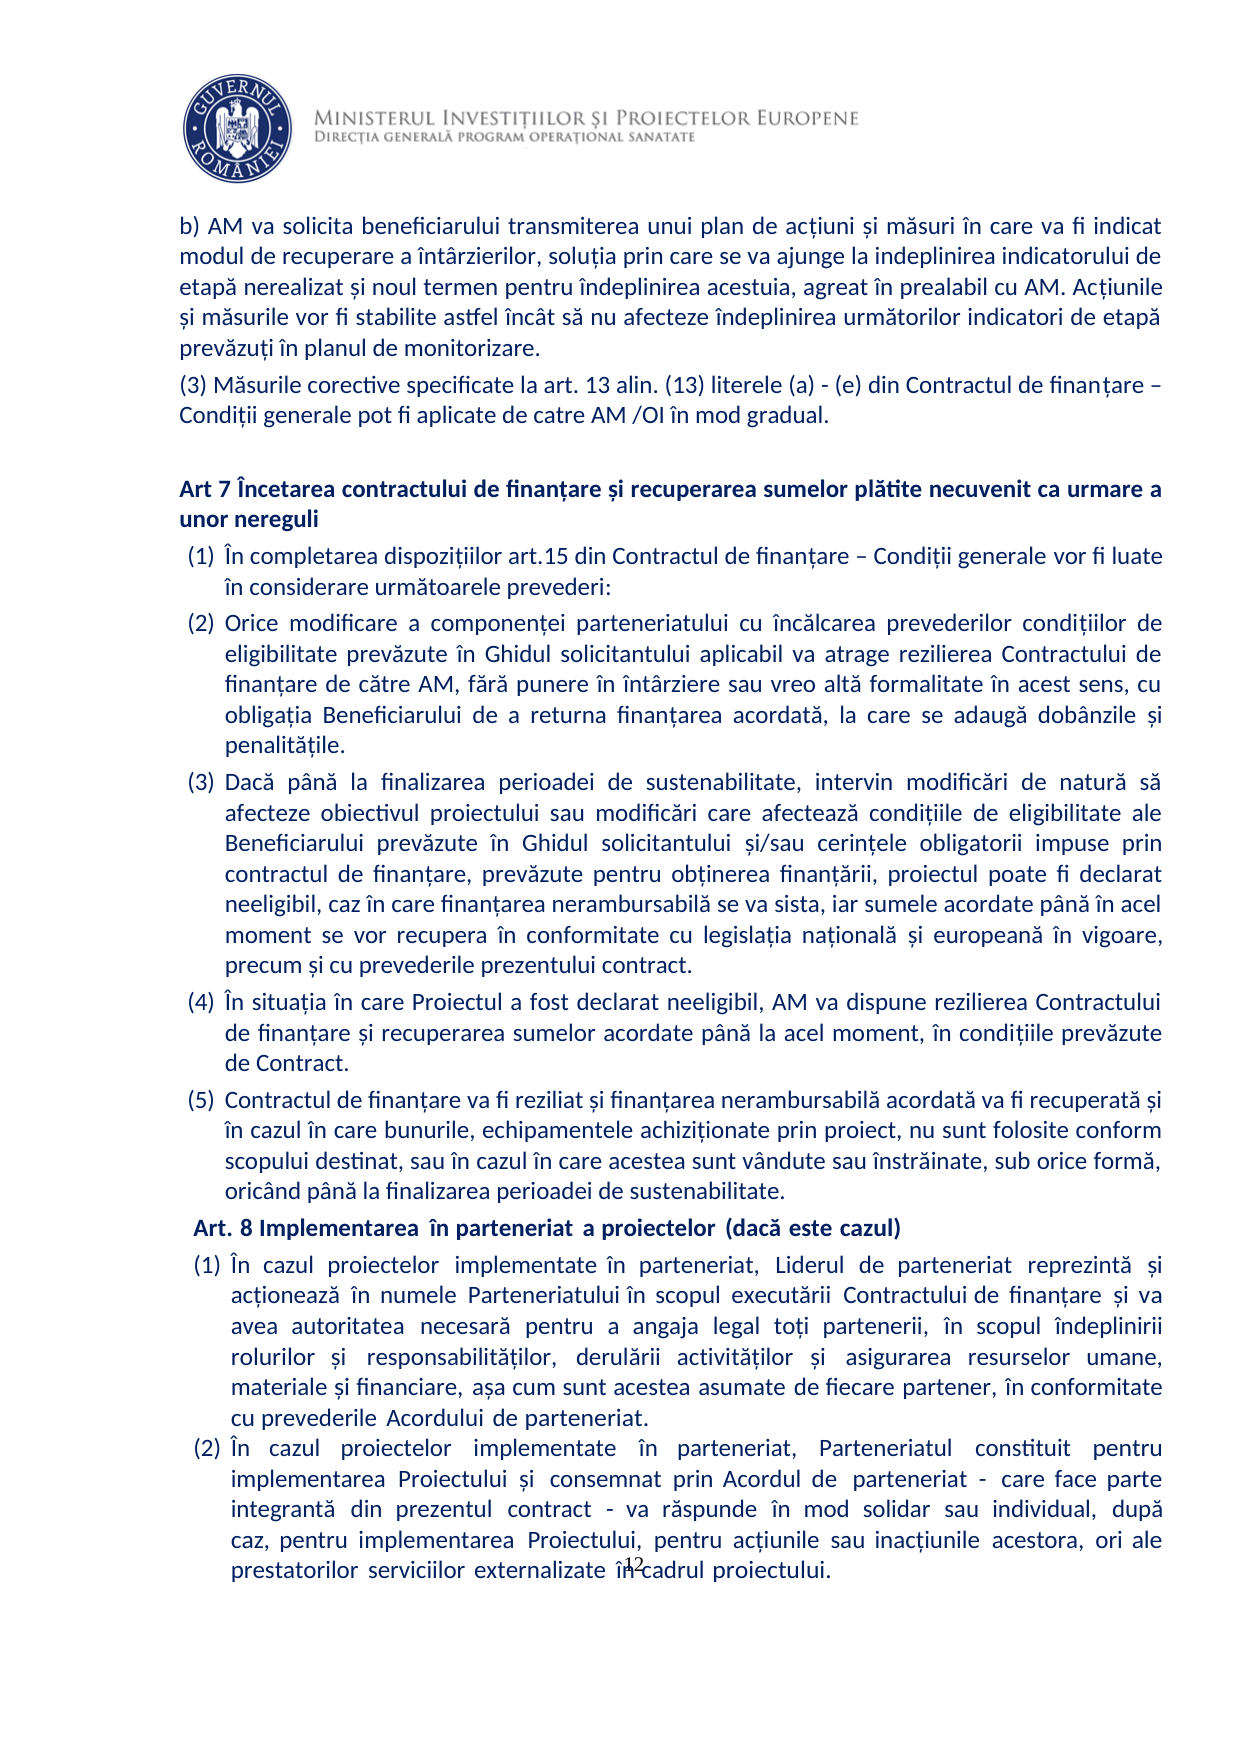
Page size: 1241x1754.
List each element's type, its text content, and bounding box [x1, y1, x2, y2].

list În situaţia în care Proiectul a fost declarat neeligibil, AM va dispune rezilierea Contractului de finanțare şi recuperarea sumelor acordate până la acel moment, în condițiile prevăzute de Contract. [187, 986, 1163, 1078]
list Orice modificare a componenţei parteneriatului cu încălcarea prevederilor condițiilor de eligibilitate prevăzute în Ghidul solicitantului aplicabil va atrage rezilierea Contractului de finanțare de către AM, fără punere în întârziere sau vreo altă formalitate în acest sens, cu obligaţia Beneficiarului de a returna finanțarea acordată, la care se adaugă dobânzile și penalitățile. [187, 607, 1163, 760]
text Art. 8 Implementarea în parteneriat a proiectelor (dacă este cazul) [193, 1212, 1163, 1243]
text b) AM va solicita beneficiarului transmiterea unui plan de acțiuni și măsuri în care va fi indicat modul de recuperare a întârzierilor, soluția prin care se va ajunge la indeplinirea indicatorului de etapă nerealizat și noul termen pentru îndeplinirea acestuia, agreat în prealabil cu AM. Acțiunile și măsurile vor fi stabilite astfel încât să nu afecteze îndeplinirea următorilor indicatori de etapă prevăzuți în planul de monitorizare. [179, 210, 1163, 362]
list În cazul proiectelor implementate în parteneriat, Liderul de parteneriat reprezintă şi acţionează în numele Parteneriatului în scopul executării Contractului de finanțare și va avea autoritatea necesară pentru a angaja legal toţi partenerii, în scopul îndeplinirii rolurilor și responsabilităților, derulării activităților și asigurarea resurselor umane, materiale și financiare, așa cum sunt acestea asumate de fiecare partener, în conformitate cu prevederile Acordului de parteneriat. [193, 1249, 1163, 1432]
text Art 7 Încetarea contractului de finanțare și recuperarea sumelor plătite necuvenit ca urmare a unor nereguli [179, 473, 1163, 534]
list În completarea dispozițiilor art.15 din Contractul de finanțare – Condiții generale vor fi luate în considerare următoarele prevederi: [187, 540, 1163, 601]
list Dacă până la finalizarea perioadei de sustenabilitate, intervin modificări de natură să afecteze obiectivul proiectului sau modificări care afectează condiţiile de eligibilitate ale Beneficiarului prevăzute în Ghidul solicitantului și/sau cerințele obligatorii impuse prin contractul de finanțare, prevăzute pentru obţinerea finanţării, proiectul poate fi declarat neeligibil, caz în care finanţarea nerambursabilă se va sista, iar sumele acordate până în acel moment se vor recupera în conformitate cu legislaţia naţională și europeană în vigoare, precum şi cu prevederile prezentului contract. [187, 766, 1163, 980]
picture [179, 70, 883, 186]
text (3) Măsurile corective specificate la art. 13 alin. (13) literele (a) - (e) din Contractul de finanțare – Condiții generale pot fi aplicate de catre AM /OI în mod gradual. [179, 369, 1163, 430]
list În cazul proiectelor implementate în parteneriat, Parteneriatul constituit pentru implementarea Proiectului și consemnat prin Acordul de parteneriat - care face parte integrantă din prezentul contract - va răspunde în mod solidar sau individual, după caz, pentru implementarea Proiectului, pentru acţiunile sau inacţiunile acestora, ori ale prestatorilor serviciilor externalizate în cadrul proiectului. [193, 1432, 1163, 1585]
list Contractul de finanțare va fi reziliat şi finanţarea nerambursabilă acordată va fi recuperată şi în cazul în care bunurile, echipamentele achiziţionate prin proiect, nu sunt folosite conform scopului destinat, sau în cazul în care acestea sunt vândute sau înstrăinate, sub orice formă, oricând până la finalizarea perioadei de sustenabilitate. [187, 1084, 1163, 1206]
